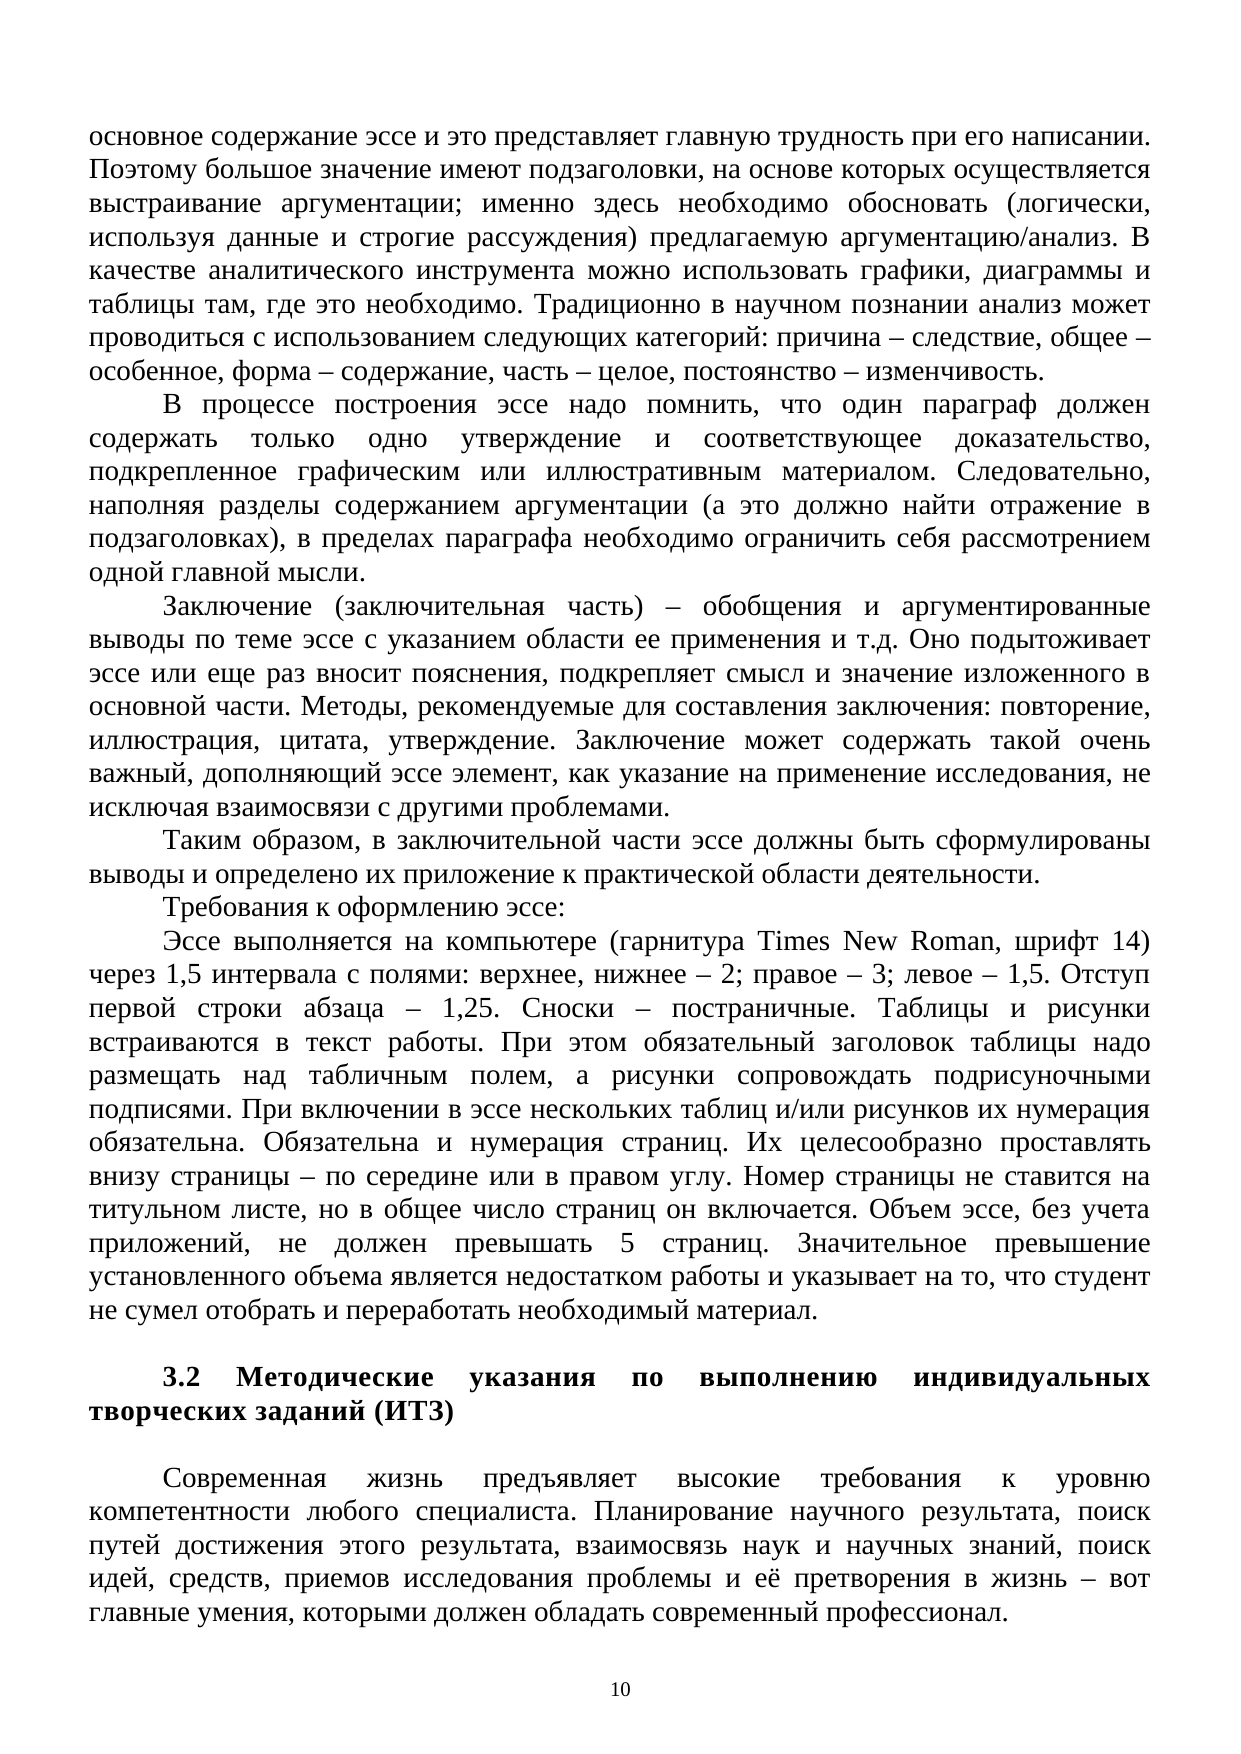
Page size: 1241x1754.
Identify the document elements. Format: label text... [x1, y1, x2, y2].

text Современная жизнь предъявляет высокие требования к уровню компетентности любого специалиста. Планирование научного результата, поиск путей достижения этого результата, взаимосвязь наук и научных знаний, поиск идей, средств, приемов исследования проблемы и её претворения в жизнь – вот главные умения, которыми должен обладать современный профессионал. [89, 1460, 1152, 1627]
text 3.2 Методические указания по выполнению индивидуальных творческих заданий (ИТЗ) [89, 1359, 1152, 1426]
text Заключение (заключительная часть) – обобщения и аргументированные выводы по теме эссе с указанием области ее применения и т.д. Оно подытоживает эссе или еще раз вносит пояснения, подкрепляет смысл и значение изложенного в основной части. Методы, рекомендуемые для составления заключения: повторение, иллюстрация, цитата, утверждение. Заключение может содержать такой очень важный, дополняющий эссе элемент, как указание на применение исследования, не исключая взаимосвязи с другими проблемами. [89, 588, 1152, 822]
text Эссе выполняется на компьютере (гарнитура Times New Roman, шрифт 14) через 1,5 интервала с полями: верхнее, нижнее – 2; правое – 3; левое – 1,5. Отступ первой строки абзаца – 1,25. Сноски – постраничные. Таблицы и рисунки встраиваются в текст работы. При этом обязательный заголовок таблицы надо размещать над табличным полем, а рисунки сопровождать подрисуночными подписями. При включении в эссе нескольких таблиц и/или рисунков их нумерация обязательна. Обязательна и нумерация страниц. Их целесообразно проставлять внизу страницы – по середине или в правом углу. Номер страницы не ставится на титульном листе, но в общее число страниц он включается. Объем эссе, без учета приложений, не должен превышать 5 страниц. Значительное превышение установленного объема является недостатком работы и указывает на то, что студент не сумел отобрать и переработать необходимый материал. [89, 923, 1152, 1326]
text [89, 118, 1152, 386]
text В процессе построения эссе надо помнить, что один параграф должен содержать только одно утверждение и соответствующее доказательство, подкрепленное графическим или иллюстративным материалом. Следовательно, наполняя разделы содержанием аргументации (а это должно найти отражение в подзаголовках), в пределах параграфа необходимо ограничить себя рассмотрением одной главной мысли. [89, 386, 1152, 588]
text Таким образом, в заключительной части эссе должны быть сформулированы выводы и определено их приложение к практической области деятельности. [89, 822, 1152, 889]
text Требования к оформлению эссе: [89, 889, 1152, 923]
